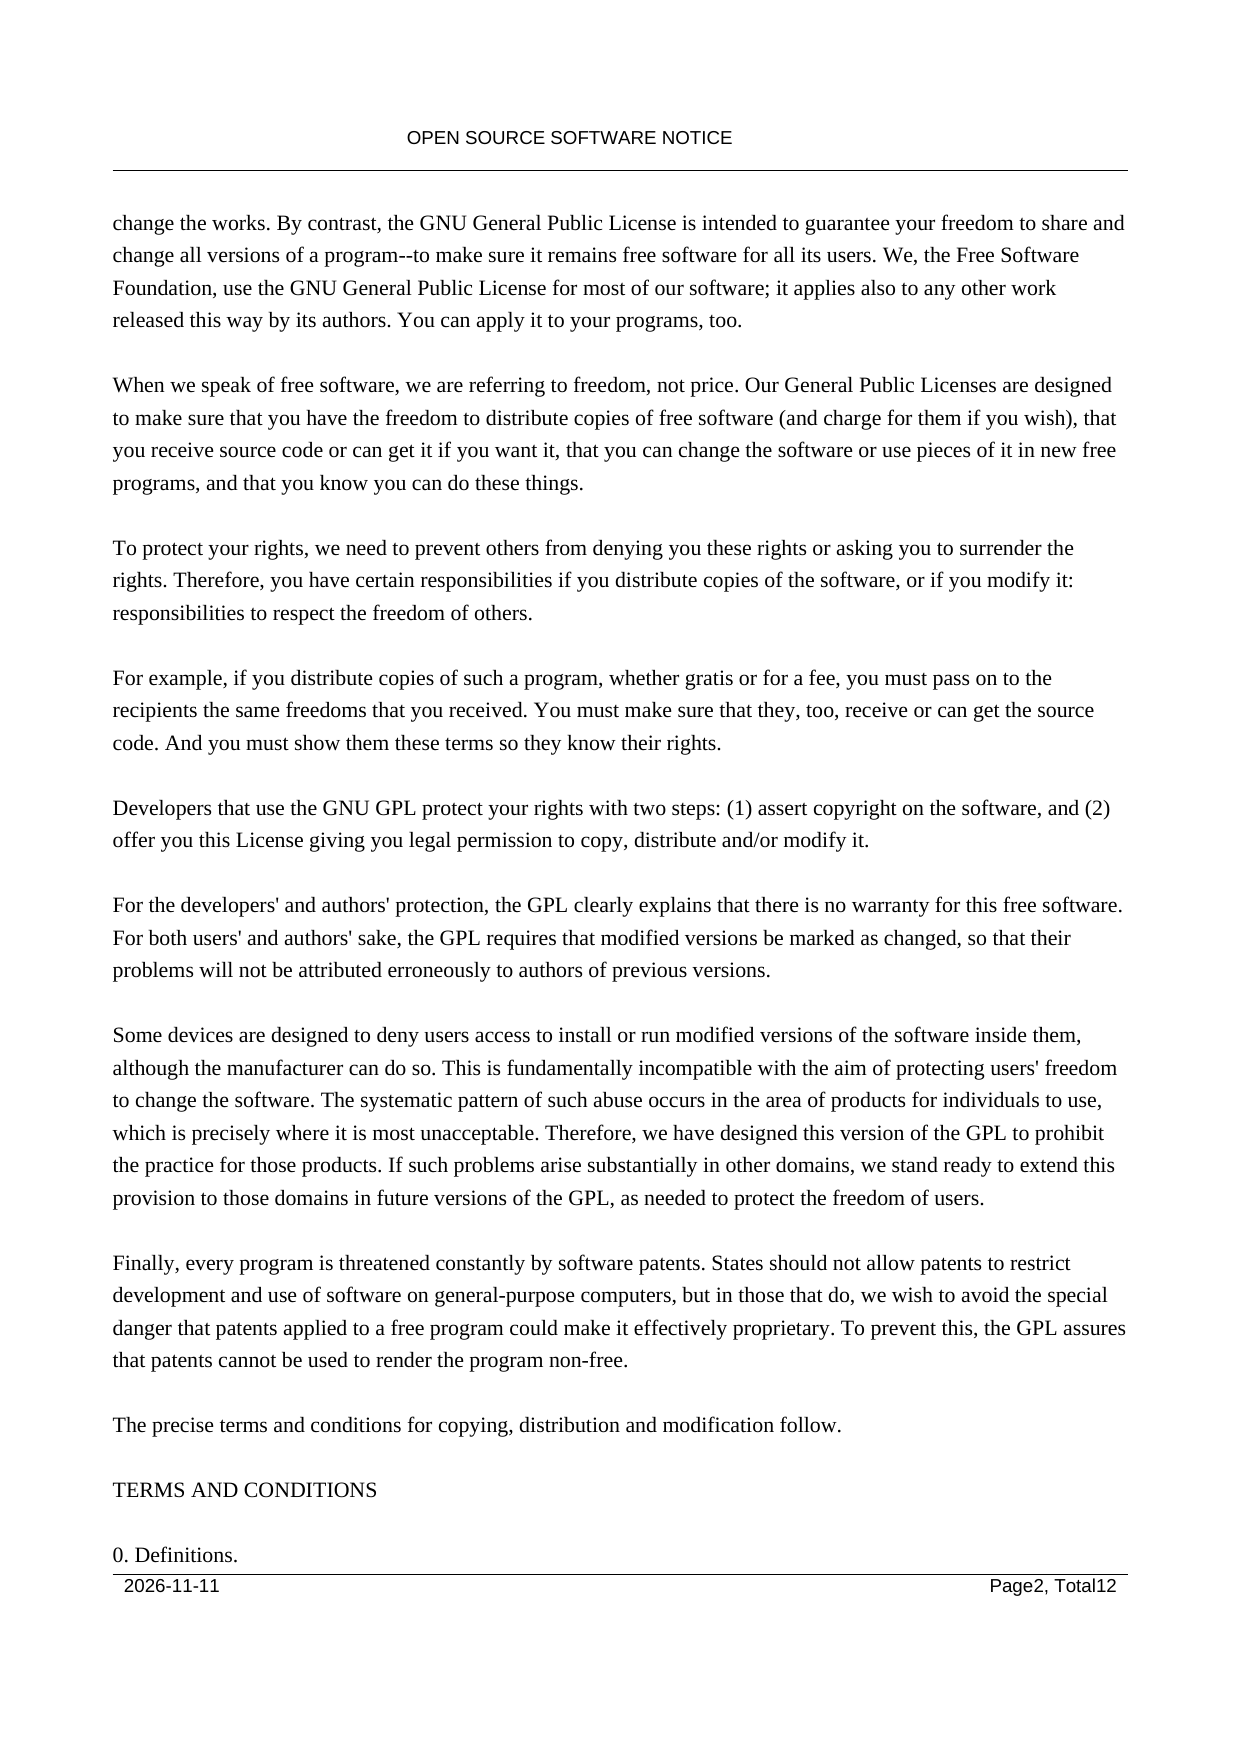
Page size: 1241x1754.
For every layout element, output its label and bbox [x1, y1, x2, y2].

text [112, 206, 1128, 1571]
